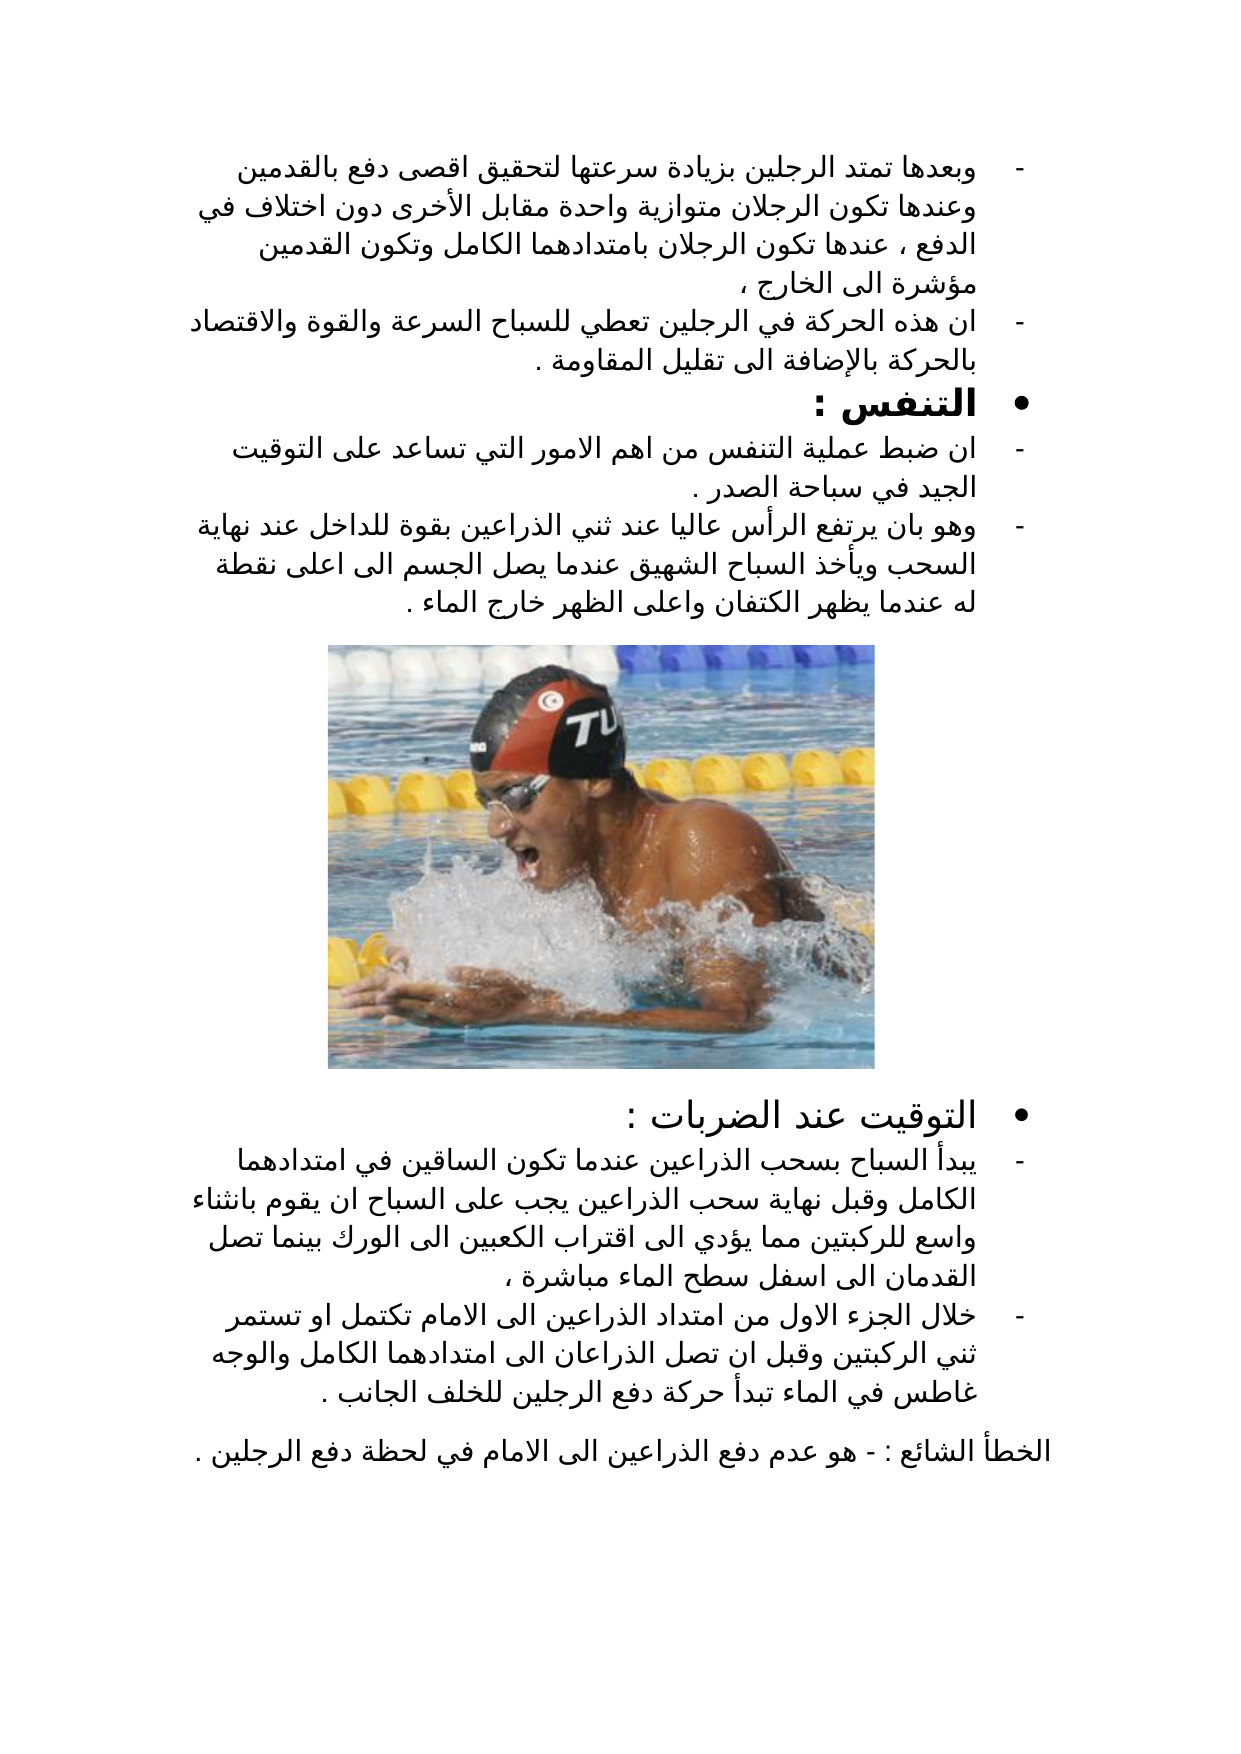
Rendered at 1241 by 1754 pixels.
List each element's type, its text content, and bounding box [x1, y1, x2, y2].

list ان ضبط عملية التنفس من اهم الامور التي تساعد على التوقيت الجيد في سباحة الصدر . [187, 431, 1015, 503]
list التنفس : [187, 381, 1015, 425]
list وبعدها تمتد الرجلين بزيادة سرعتها لتحقيق اقصى دفع بالقدمين وعندها تكون الرجلان متوازية واحدة مقابل الأخرى دون اختلاف في الدفع ، عندها تكون الرجلان بامتدادهما الكامل وتكون القدمين مؤشرة الى الخارج ، [187, 150, 1015, 299]
text الخطأ الشائع : - هو عدم دفع الذراعين الى الامام في لحظة دفع الرجلين . [187, 1434, 1053, 1468]
picture [327, 645, 875, 1069]
list وهو بان يرتفع الرأس عاليا عند ثني الذراعين بقوة للداخل عند نهاية السحب ويأخذ السباح الشهيق عندما يصل الجسم الى اعلى نقطة له عندما يظهر الكتفان واعلى الظهر خارج الماء . [187, 508, 1015, 619]
list ان هذه الحركة في الرجلين تعطي للسباح السرعة والقوة والاقتصاد بالحركة بالإضافة الى تقليل المقاومة . [187, 304, 1015, 376]
list خلال الجزء الاول من امتداد الذراعين الى الامام تكتمل او تستمر ثني الركبتين وقبل ان تصل الذراعان الى امتدادهما الكامل والوجه غاطس في الماء تبدأ حركة دفع الرجلين للخلف الجانب . [187, 1298, 1015, 1408]
list التوقيت عند الضربات : [187, 1093, 1015, 1137]
list يبدأ السباح بسحب الذراعين عندما تكون الساقين في امتدادهما الكامل وقبل نهاية سحب الذراعين يجب على السباح ان يقوم بانثناء واسع للركبتين مما يؤدي الى اقتراب الكعبين الى الورك بينما تصل القدمان الى اسفل سطح الماء مباشرة ، [187, 1143, 1015, 1293]
